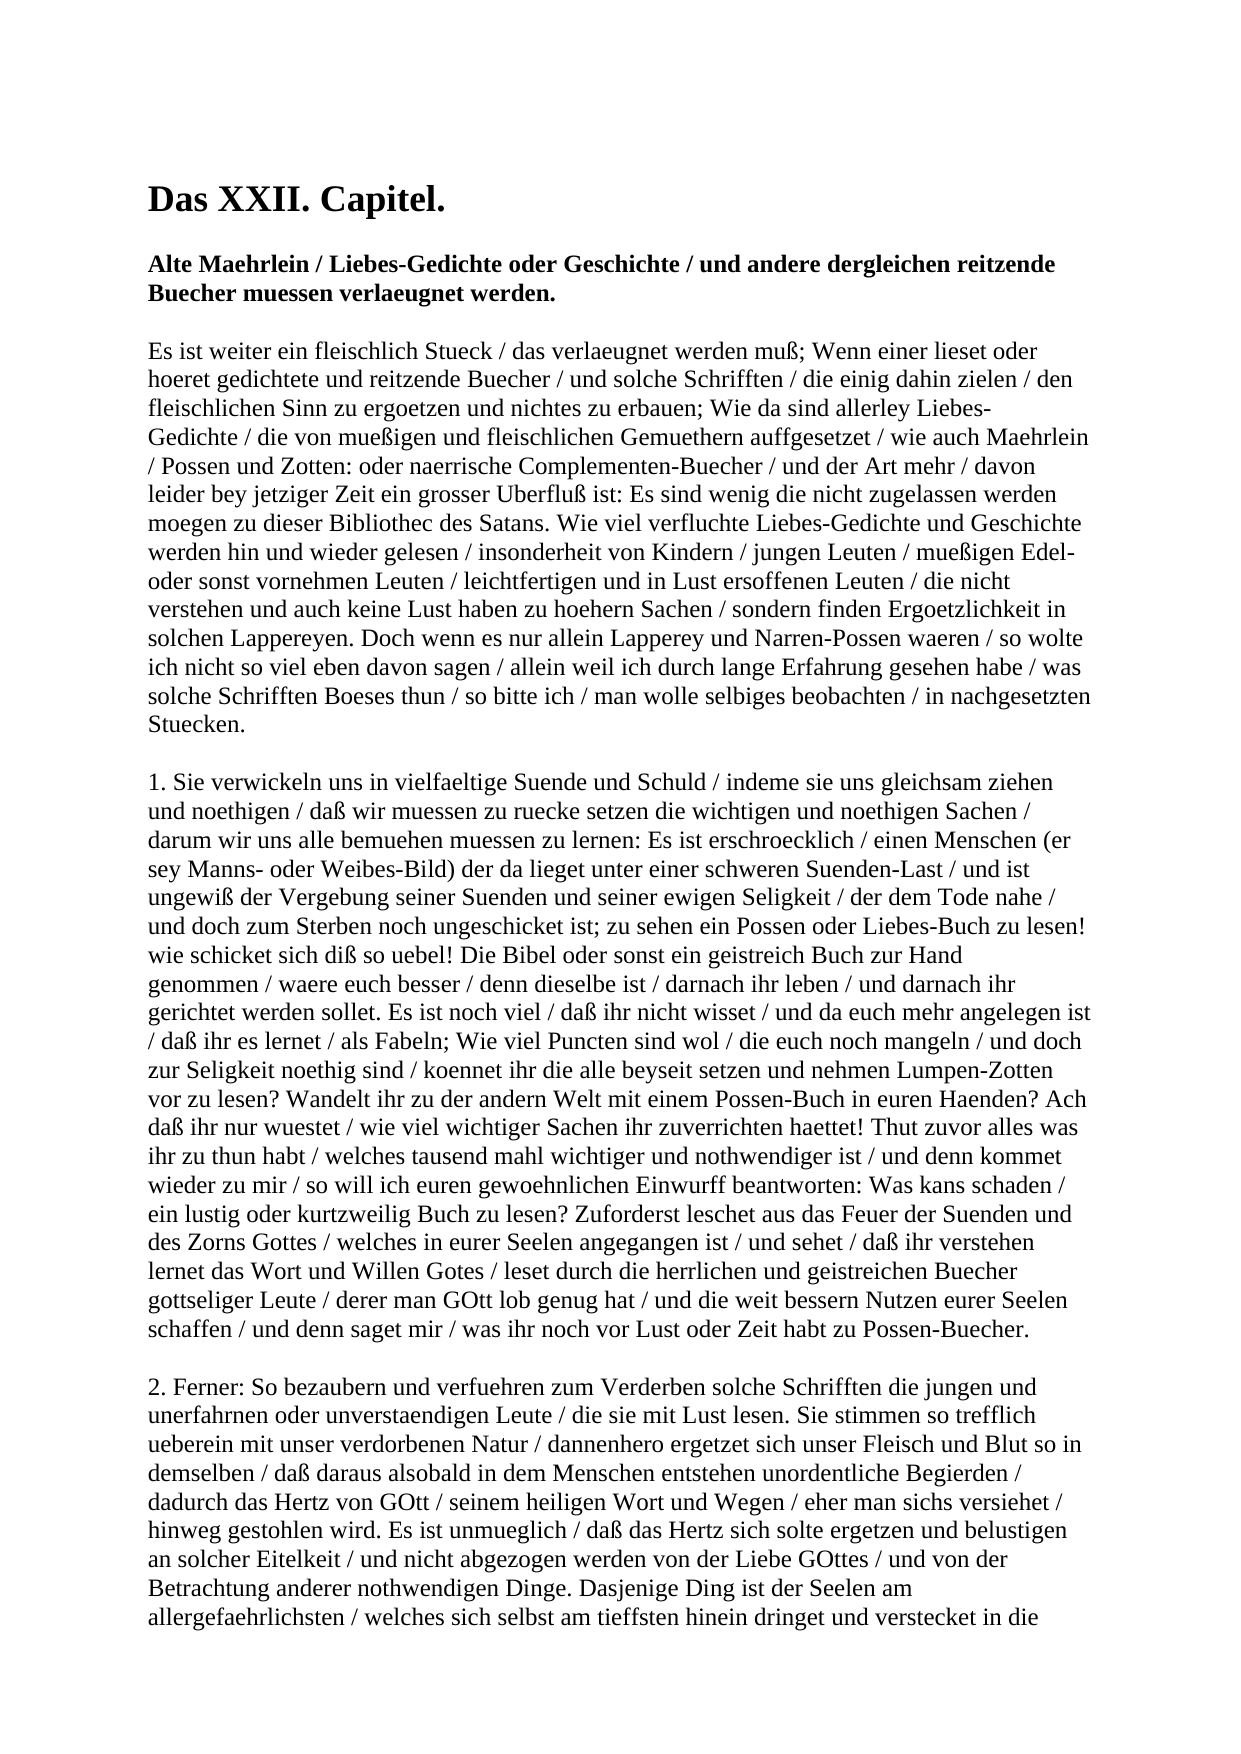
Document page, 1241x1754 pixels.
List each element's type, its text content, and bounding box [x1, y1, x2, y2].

text Alte Maehrlein / Liebes-Gedichte oder Geschichte / und andere dergleichen reitzende Buecher muessen verlaeugnet werden. [148, 249, 1093, 307]
text 1. Sie verwickeln uns in vielfaeltige Suende und Schuld / indeme sie uns gleichsam ziehen und noethigen / daß wir muessen zu ruecke setzen die wichtigen und noethigen Sachen / darum wir uns alle bemuehen muessen zu lernen: Es ist erschroecklich / einen Menschen (er sey Manns- oder Weibes-Bild) der da lieget unter einer schweren Suenden-Last / und ist ungewiß der Vergebung seiner Suenden und seiner ewigen Seligkeit / der dem Tode nahe / und doch zum Sterben noch ungeschicket ist; zu sehen ein Possen oder Liebes-Buch zu lesen! wie schicket sich diß so uebel! Die Bibel oder sonst ein geistreich Buch zur Hand genommen / waere euch besser / denn dieselbe ist / darnach ihr leben / und darnach ihr gerichtet werden sollet. Es ist noch viel / daß ihr nicht wisset / und da euch mehr angelegen ist / daß ihr es lernet / als Fabeln; Wie viel Puncten sind wol / die euch noch mangeln / und doch zur Seligkeit noethig sind / koennet ihr die alle beyseit setzen und nehmen Lumpen-Zotten vor zu lesen? Wandelt ihr zu der andern Welt mit einem Possen-Buch in euren Haenden? Ach daß ihr nur wuestet / wie viel wichtiger Sachen ihr zuverrichten haettet! Thut zuvor alles was ihr zu thun habt / welches tausend mahl wichtiger und nothwendiger ist / und denn kommet wieder zu mir / so will ich euren gewoehnlichen Einwurff beantworten: Was kans schaden / ein lustig oder kurtzweilig Buch zu lesen? Zuforderst leschet aus das Feuer der Suenden und des Zorns Gottes / welches in eurer Seelen angegangen ist / und sehet / daß ihr verstehen lernet das Wort und Willen Gotes / leset durch die herrlichen und geistreichen Buecher gottseliger Leute / derer man GOtt lob genug hat / und die weit bessern Nutzen eurer Seelen schaffen / und denn saget mir / was ihr noch vor Lust oder Zeit habt zu Possen-Buecher. [148, 767, 1093, 1342]
text Es ist weiter ein fleischlich Stueck / das verlaeugnet werden muß; Wenn einer lieset oder hoeret gedichtete und reitzende Buecher / und solche Schrifften / die einig dahin zielen / den fleischlichen Sinn zu ergoetzen und nichtes zu erbauen; Wie da sind allerley Liebes-Gedichte / die von mueßigen und fleischlichen Gemuethern auffgesetzet / wie auch Maehrlein / Possen und Zotten: oder naerrische Complementen-Buecher / und der Art mehr / davon leider bey jetziger Zeit ein grosser Uberfluß ist: Es sind wenig die nicht zugelassen werden moegen zu dieser Bibliothec des Satans. Wie viel verfluchte Liebes-Gedichte und Geschichte werden hin und wieder gelesen / insonderheit von Kindern / jungen Leuten / mueßigen Edel- oder sonst vornehmen Leuten / leichtfertigen und in Lust ersoffenen Leuten / die nicht verstehen und auch keine Lust haben zu hoehern Sachen / sondern finden Ergoetzlichkeit in solchen Lappereyen. Doch wenn es nur allein Lapperey und Narren-Possen waeren / so wolte ich nicht so viel eben davon sagen / allein weil ich durch lange Erfahrung gesehen habe / was solche Schrifften Boeses thun / so bitte ich / man wolle selbiges beobachten / in nachgesetzten Stuecken. [148, 336, 1093, 738]
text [148, 1372, 1093, 1630]
subtitle Das XXII. Capitel. [148, 177, 1093, 220]
